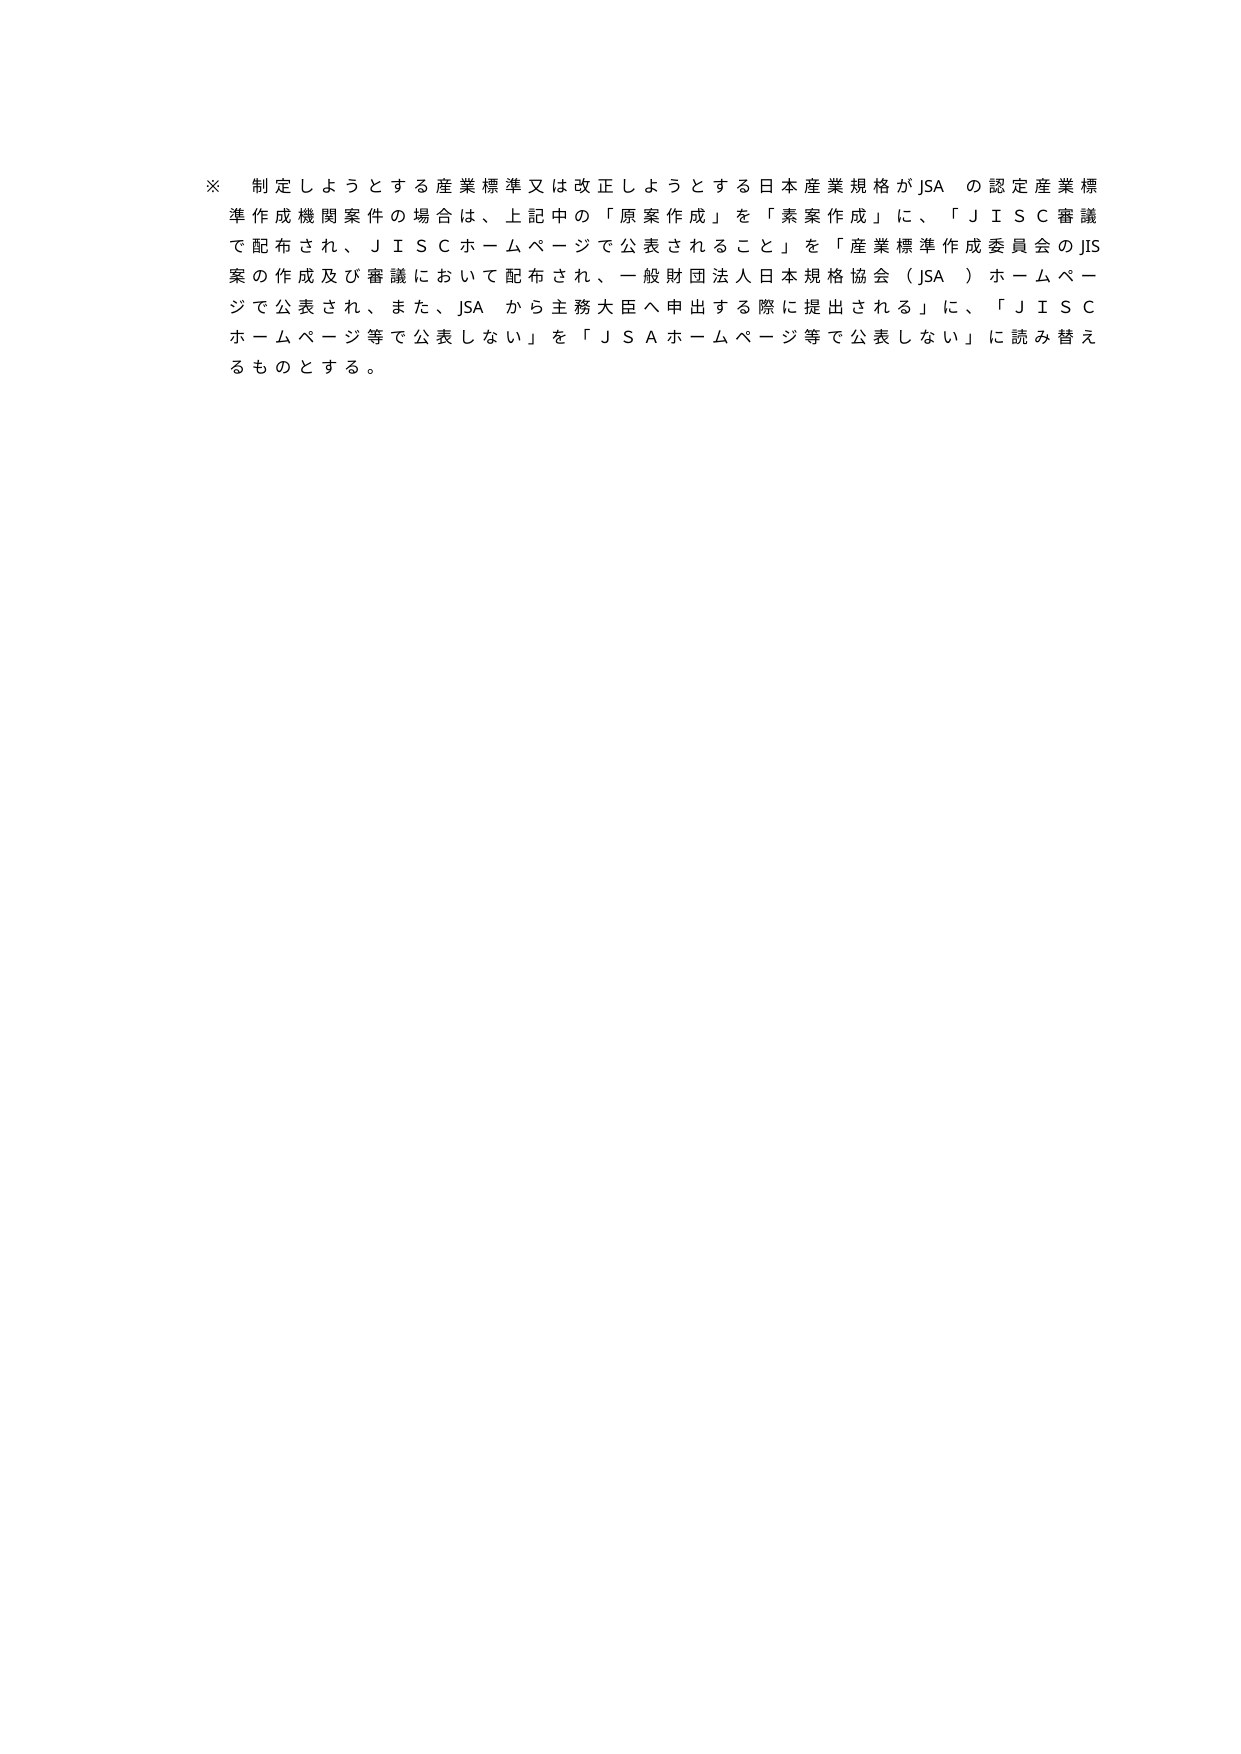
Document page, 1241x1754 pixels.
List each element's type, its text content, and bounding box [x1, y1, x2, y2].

text ※ 制定しようとする産業標準又は改正しようとする日本産業規格がJSAの認定産業標準作成機関案件の場合は、上記中の「原案作成」を「素案作成」に、「ＪＩＳＣ審議で配布され、ＪＩＳＣホームページで公表されること」を「産業標準作成委員会のJIS案の作成及び審議において配布され、一般財団法人日本規格協会（JSA）ホームページで公表され、また、JSAから主務大臣へ申出する際に提出される」に、「ＪＩＳＣホームページ等で公表しない」を「ＪＳＡホームページ等で公表しない」に読み替えるものとする。 [183, 170, 1103, 381]
